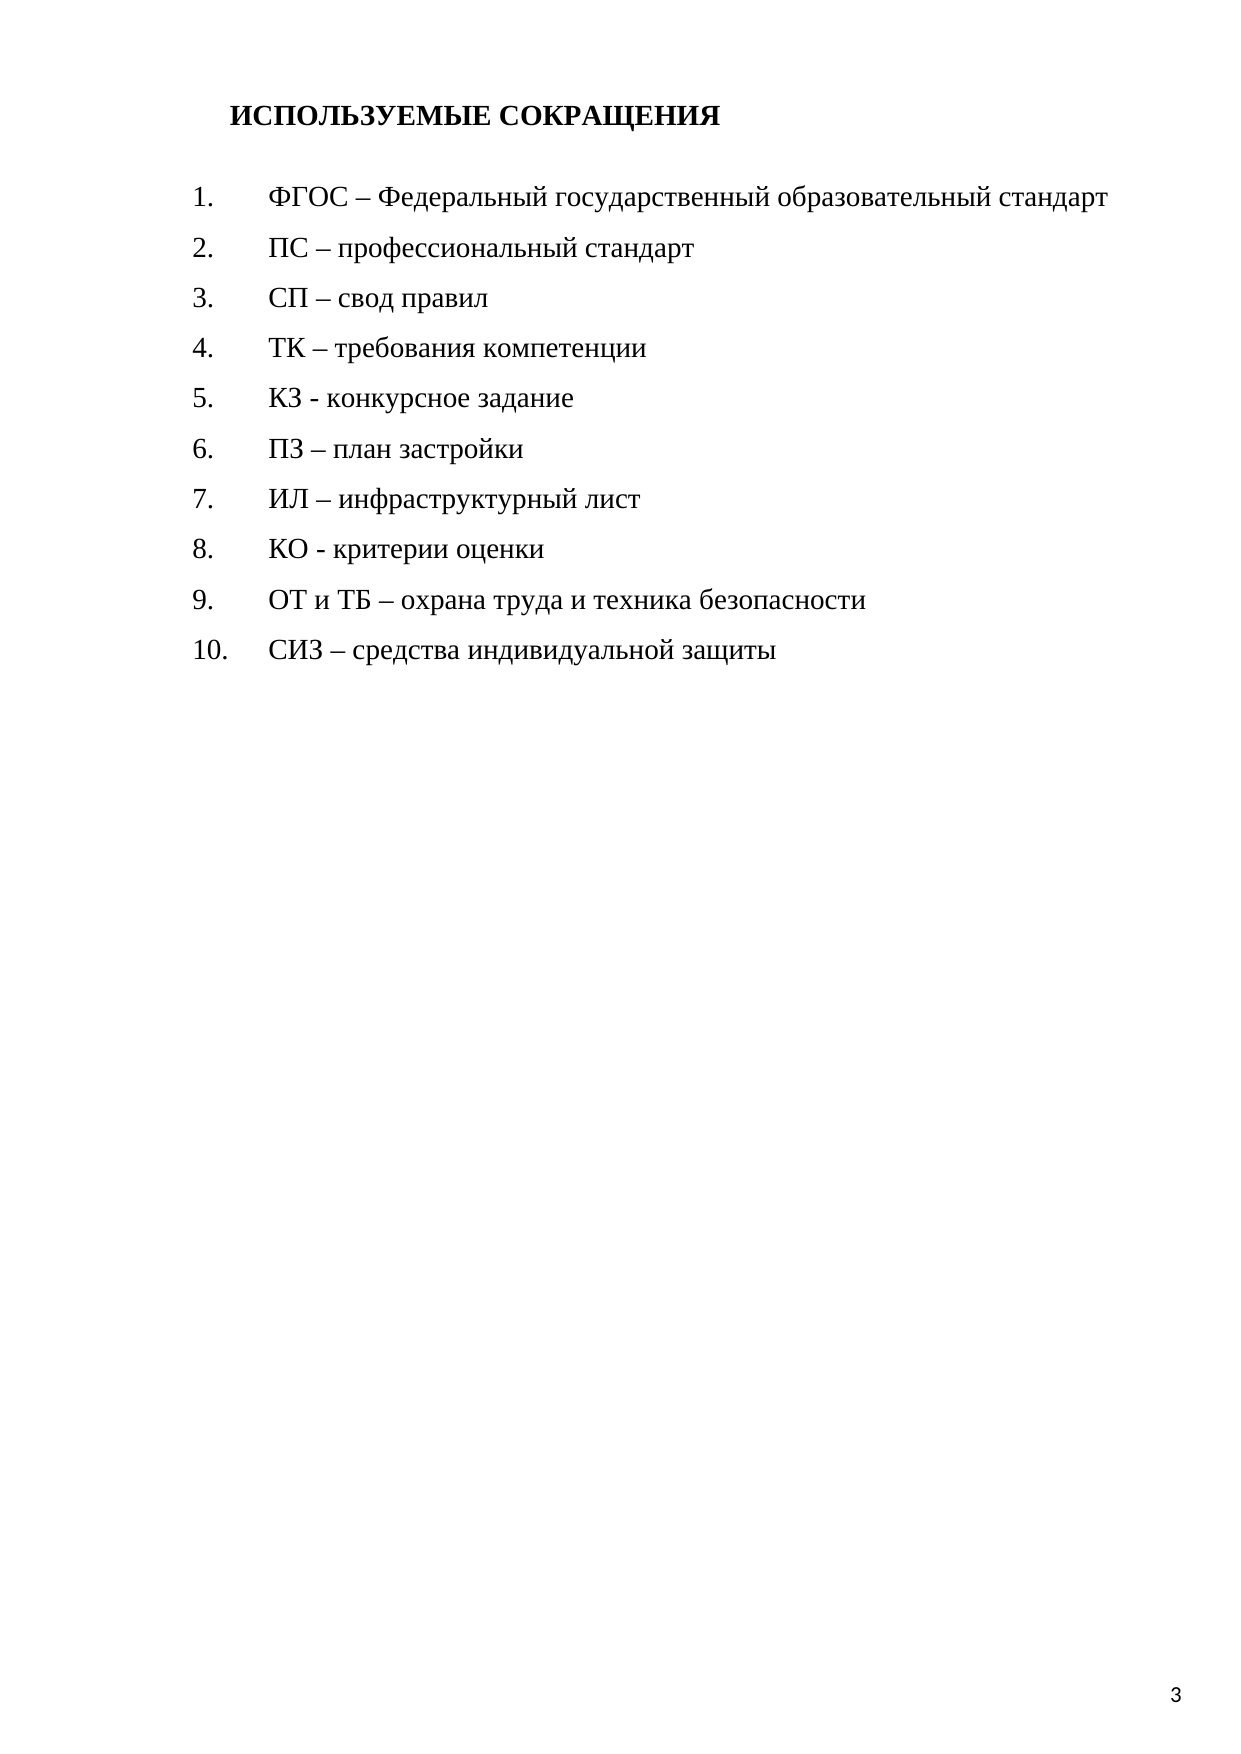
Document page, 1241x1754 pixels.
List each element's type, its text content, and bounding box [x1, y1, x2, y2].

list ИЛ – инфраструктурный лист [118, 481, 1181, 515]
list СП – свод правил [118, 280, 1181, 313]
list ПЗ – план застройки [118, 431, 1181, 464]
list ФГОС – Федеральный государственный образовательный стандарт [118, 179, 1181, 213]
list КЗ - конкурсное задание [118, 381, 1181, 414]
list КО - критерии оценки [118, 532, 1181, 565]
text ИСПОЛЬЗУЕМЫЕ СОКРАЩЕНИЯ [156, 98, 1181, 131]
list СИЗ – средства индивидуальной защиты [118, 632, 1181, 666]
list ОТ и ТБ – охрана труда и техника безопасности [118, 582, 1181, 615]
list ПС – профессиональный стандарт [118, 230, 1181, 263]
list ТК – требования компетенции [118, 330, 1181, 364]
